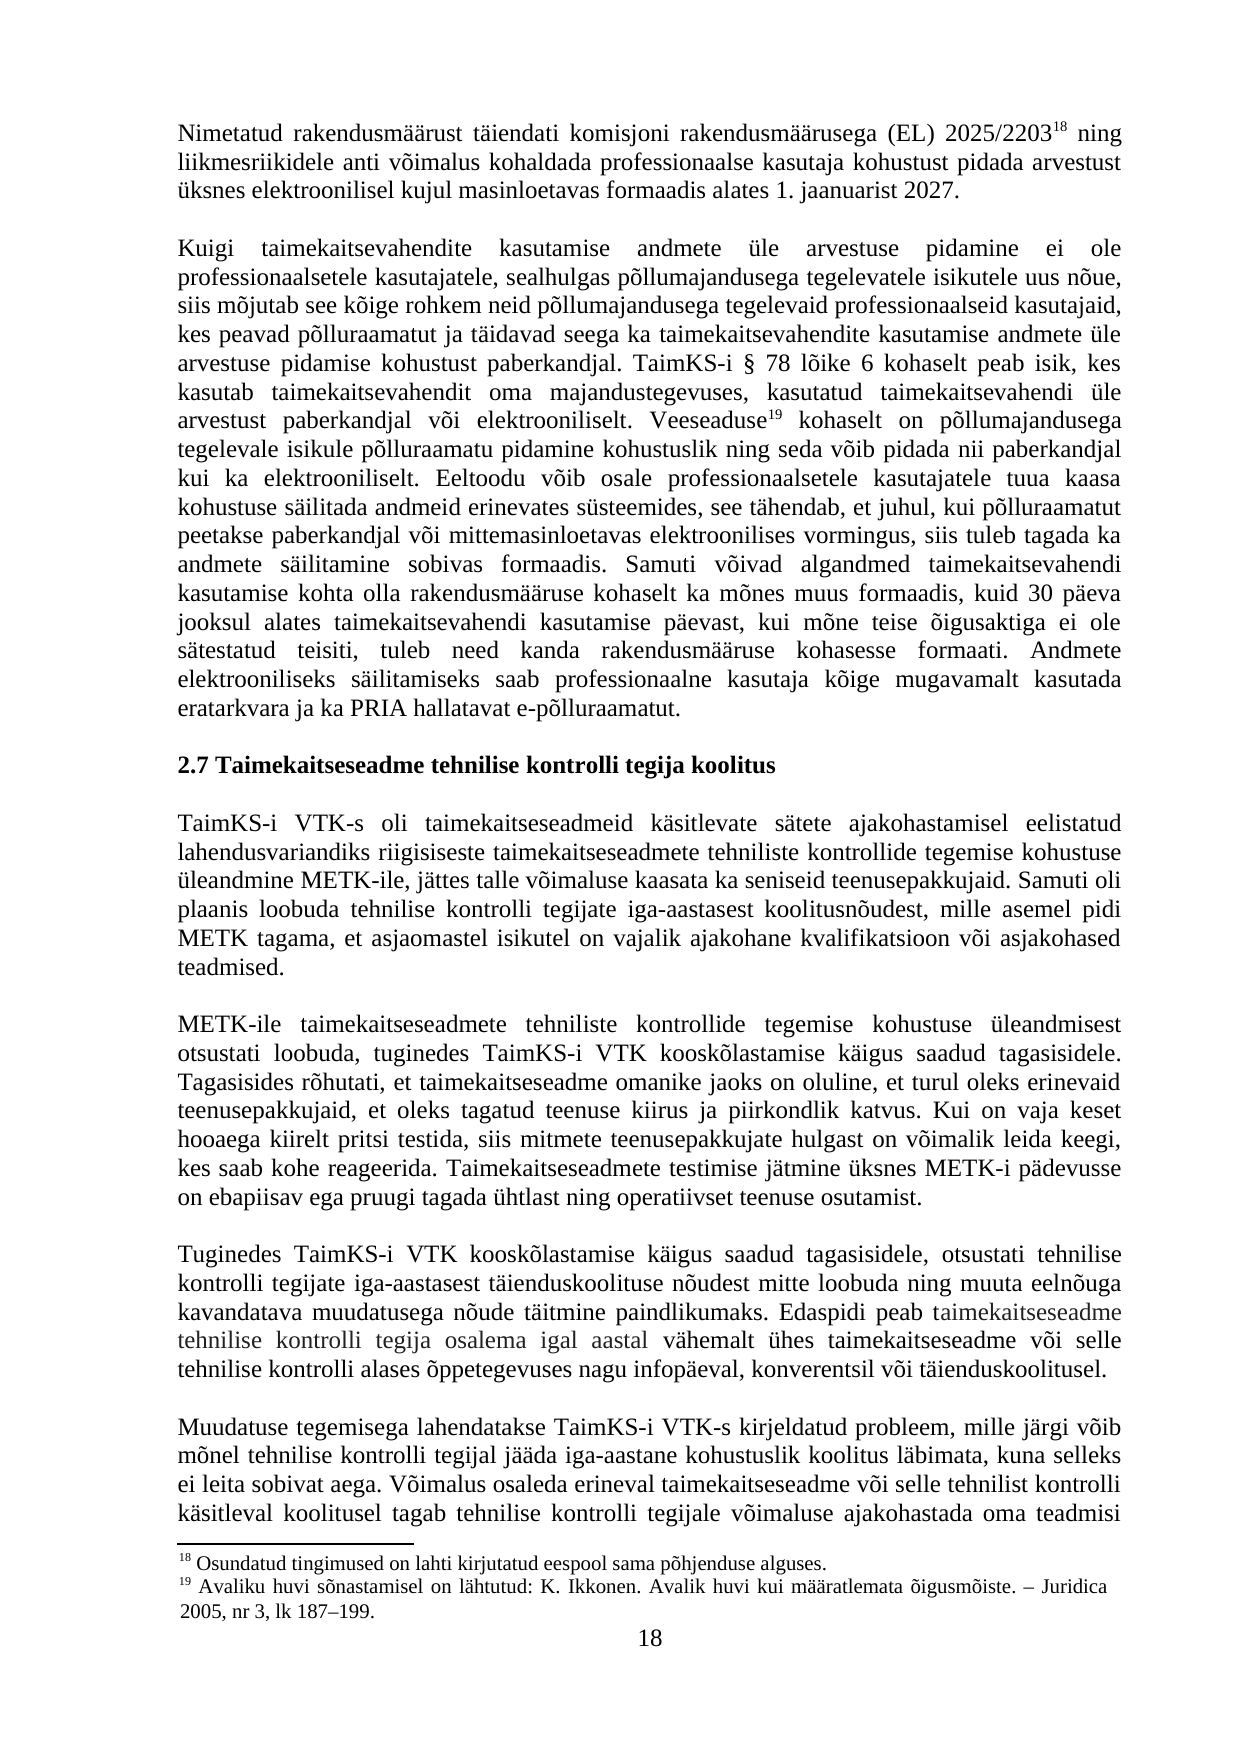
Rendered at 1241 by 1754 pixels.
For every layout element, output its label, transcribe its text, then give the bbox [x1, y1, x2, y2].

text Tuginedes TaimKS-i VTK kooskõlastamise käigus saadud tagasisidele, otsustati tehnilise kontrolli tegijate iga-aastasest täienduskoolituse nõudest mitte loobuda ning muuta eelnõuga kavandatava muudatusega nõude täitmine paindlikumaks. Edaspidi peab taimekaitseseadme tehnilise kontrolli tegija osalema igal aastal vähemalt ühes taimekaitseseadme või selle tehnilise kontrolli alases õppetegevuses nagu infopäeval, konverentsil või täienduskoolitusel. [177, 1239, 1122, 1383]
text TaimKS-i VTK-s oli taimekaitseseadmeid käsitlevate sätete ajakohastamisel eelistatud lahendusvariandiks riigisiseste taimekaitseseadmete tehniliste kontrollide tegemise kohustuse üleandmine METK-ile, jättes talle võimaluse kaasata ka seniseid teenusepakkujaid. Samuti oli plaanis loobuda tehnilise kontrolli tegijate iga-aastasest koolitusnõudest, mille asemel pidi METK tagama, et asjaomastel isikutel on vajalik ajakohane kvalifikatsioon või asjakohased teadmised. [177, 808, 1122, 981]
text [177, 1412, 1122, 1527]
text Kuigi taimekaitsevahendite kasutamise andmete üle arvestuse pidamine ei ole professionaalsetele kasutajatele, sealhulgas põllumajandusega tegelevatele isikutele uus nõue, siis mõjutab see kõige rohkem neid põllumajandusega tegelevaid professionaalseid kasutajaid, kes peavad põlluraamatut ja täidavad seega ka taimekaitsevahendite kasutamise andmete üle arvestuse pidamise kohustust paberkandjal. TaimKS-i § 78 lõike 6 kohaselt peab isik, kes kasutab taimekaitsevahendit oma majandustegevuses, kasutatud taimekaitsevahendi üle arvestust paberkandjal või elektrooniliselt. Veeseaduse kohaselt on põllumajandusega tegelevale isikule põlluraamatu pidamine kohustuslik ning seda võib pidada nii paberkandjal kui ka elektrooniliselt. Eeltoodu võib osale professionaalsetele kasutajatele tuua kaasa kohustuse säilitada andmeid erinevates süsteemides, see tähendab, et juhul, kui põlluraamatut peetakse paberkandjal või mittemasinloetavas elektroonilises vormingus, siis tuleb tagada ka andmete säilitamine sobivas formaadis. Samuti võivad algandmed taimekaitsevahendi kasutamise kohta olla rakendusmääruse kohaselt ka mõnes muus formaadis, kuid 30 päeva jooksul alates taimekaitsevahendi kasutamise päevast, kui mõne teise õigusaktiga ei ole sätestatud teisiti, tuleb need kanda rakendusmääruse kohasesse formaati. Andmete elektrooniliseks säilitamiseks saab professionaalne kasutaja kõige mugavamalt kasutada eratarkvara ja ka PRIA hallatavat e-põlluraamatut. [177, 233, 1122, 722]
text METK-ile taimekaitseseadmete tehniliste kontrollide tegemise kohustuse üleandmisest otsustati loobuda, tuginedes TaimKS-i VTK kooskõlastamise käigus saadud tagasisidele. Tagasisides rõhutati, et taimekaitseseadme omanike jaoks on oluline, et turul oleks erinevaid teenusepakkujaid, et oleks tagatud teenuse kiirus ja piirkondlik katvus. Kui on vaja keset hooaega kiirelt pritsi testida, siis mitmete teenusepakkujate hulgast on võimalik leida keegi, kes saab kohe reageerida. Taimekaitseseadmete testimise jätmine üksnes METK-i pädevusse on ebapiisav ega pruugi tagada ühtlast ning operatiivset teenuse osutamist. [177, 1009, 1122, 1211]
text Nimetatud rakendusmäärust täiendati komisjoni rakendusmäärusega (EL) 2025/2203 ning liikmesriikidele anti võimalus kohaldada professionaalse kasutaja kohustust pidada arvestust üksnes elektroonilisel kujul masinloetavas formaadis alates 1. jaanuarist 2027. [177, 118, 1122, 204]
text 2.7 Taimekaitseseadme tehnilise kontrolli tegija koolitus [177, 751, 1122, 779]
